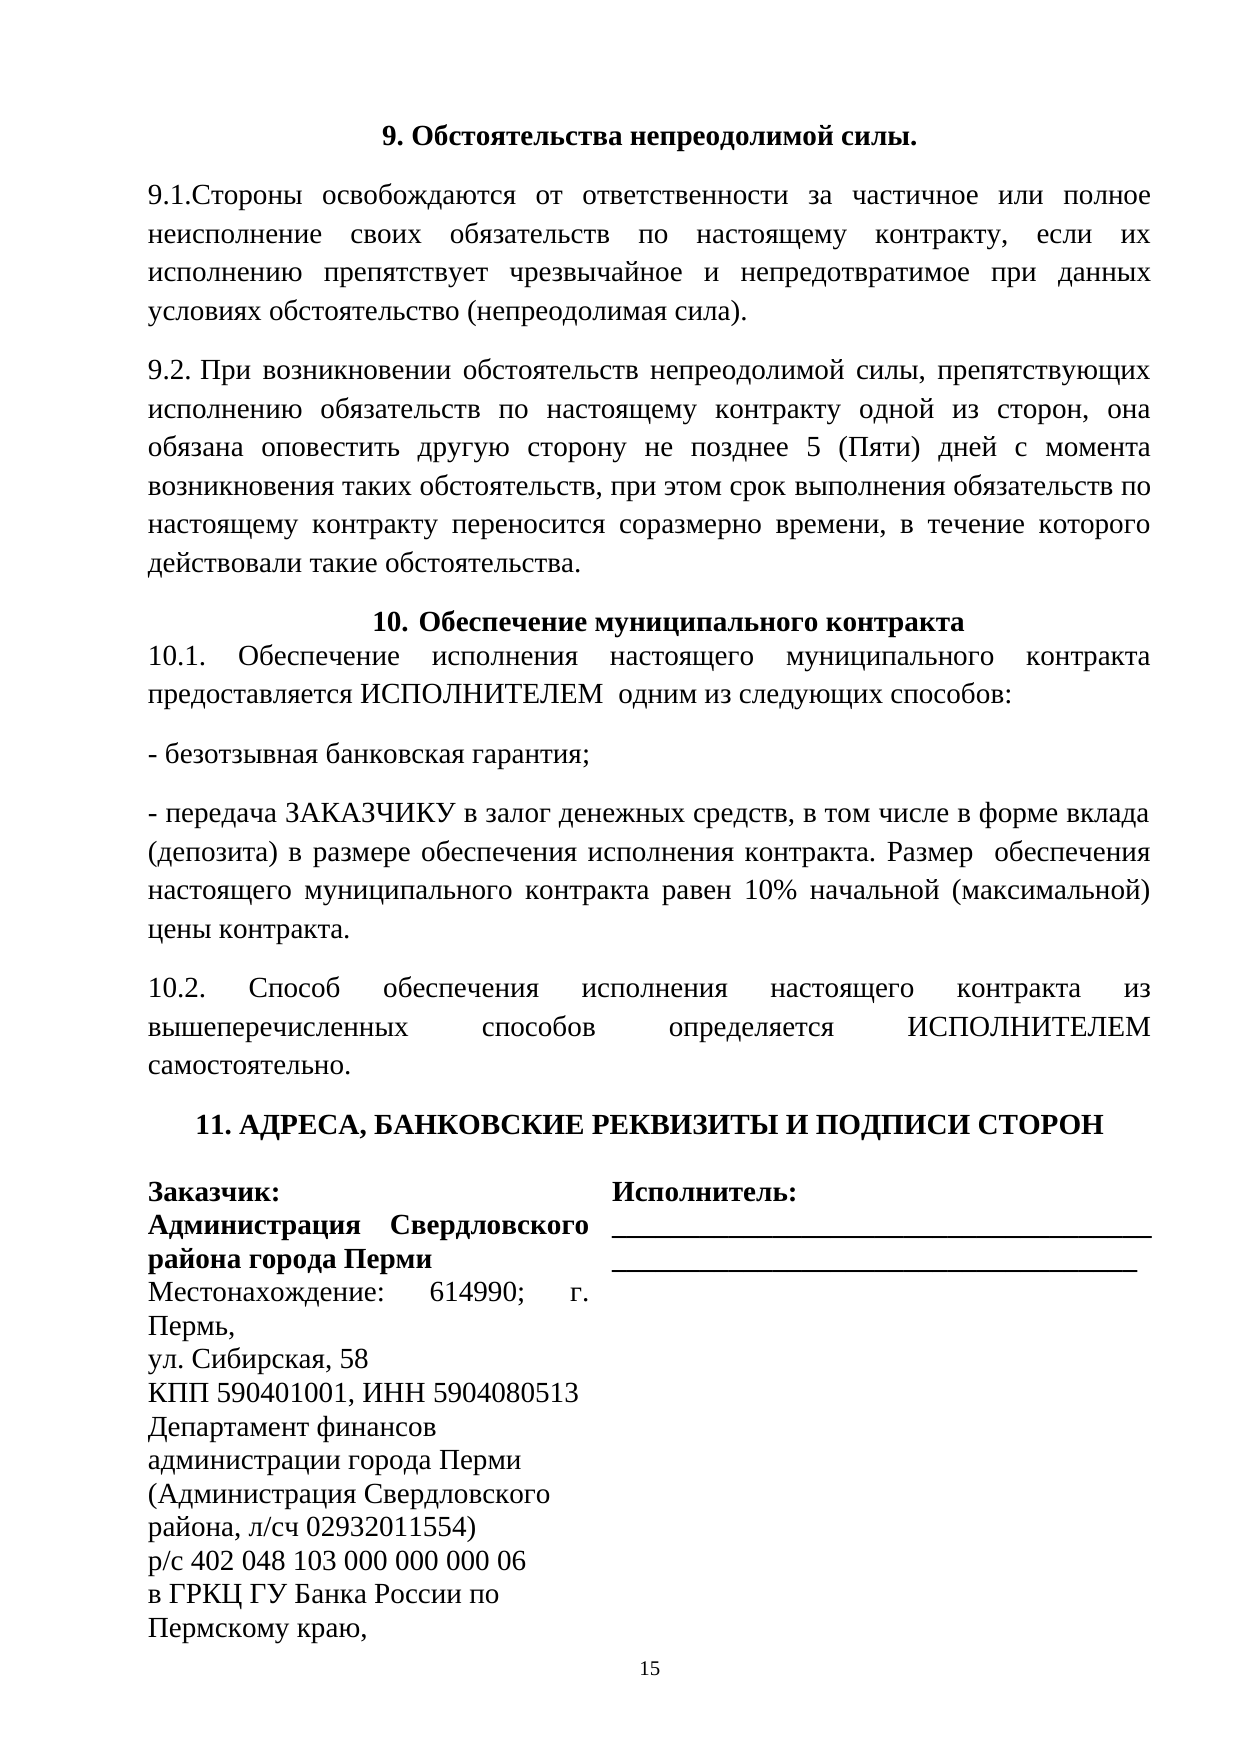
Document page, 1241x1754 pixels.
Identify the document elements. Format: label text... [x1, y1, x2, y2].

text - безотзывная банковская гарантия; [148, 736, 1152, 769]
text 10.2. Способ обеспечения исполнения настоящего контракта из вышеперечисленных способов определяется ИСПОЛНИТЕЛЕМ самостоятельно. [148, 970, 1152, 1081]
text 11. АДРЕСА, БАНКОВСКИЕ РЕКВИЗИТЫ И ПОДПИСИ СТОРОН [148, 1107, 1152, 1140]
list Обеспечение муниципального контракта [185, 604, 1152, 638]
text - передача ЗАКАЗЧИКУ в залог денежных средств, в том числе в форме вклада (депозита) в размере обеспечения исполнения контракта. Размер обеспечения настоящего муниципального контракта равен 10% начальной (максимальной) цены контракта. [148, 795, 1152, 944]
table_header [601, 1174, 1163, 1643]
text 9.1.Стороны освобождаются от ответственности за частичное или полное неисполнение своих обязательств по настоящему контракту, если их исполнению препятствует чрезвычайное и непредотвратимое при данных условиях обстоятельство (непреодолимая сила). [148, 177, 1152, 327]
text 10.1. Обеспечение исполнения настоящего муниципального контракта предоставляется ИСПОЛНИТЕЛЕМ одним из следующих способов: [148, 638, 1152, 710]
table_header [136, 1174, 601, 1643]
text 9.2. При возникновении обстоятельств непреодолимой силы, препятствующих исполнению обязательств по настоящему контракту одной из сторон, она обязана оповестить другую сторону не позднее 5 (Пяти) дней с момента возникновения таких обстоятельств, при этом срок выполнения обязательств по настоящему контракту переносится соразмерно времени, в течение которого действовали такие обстоятельства. [148, 352, 1152, 579]
text 9. Обстоятельства непреодолимой силы. [148, 118, 1152, 152]
